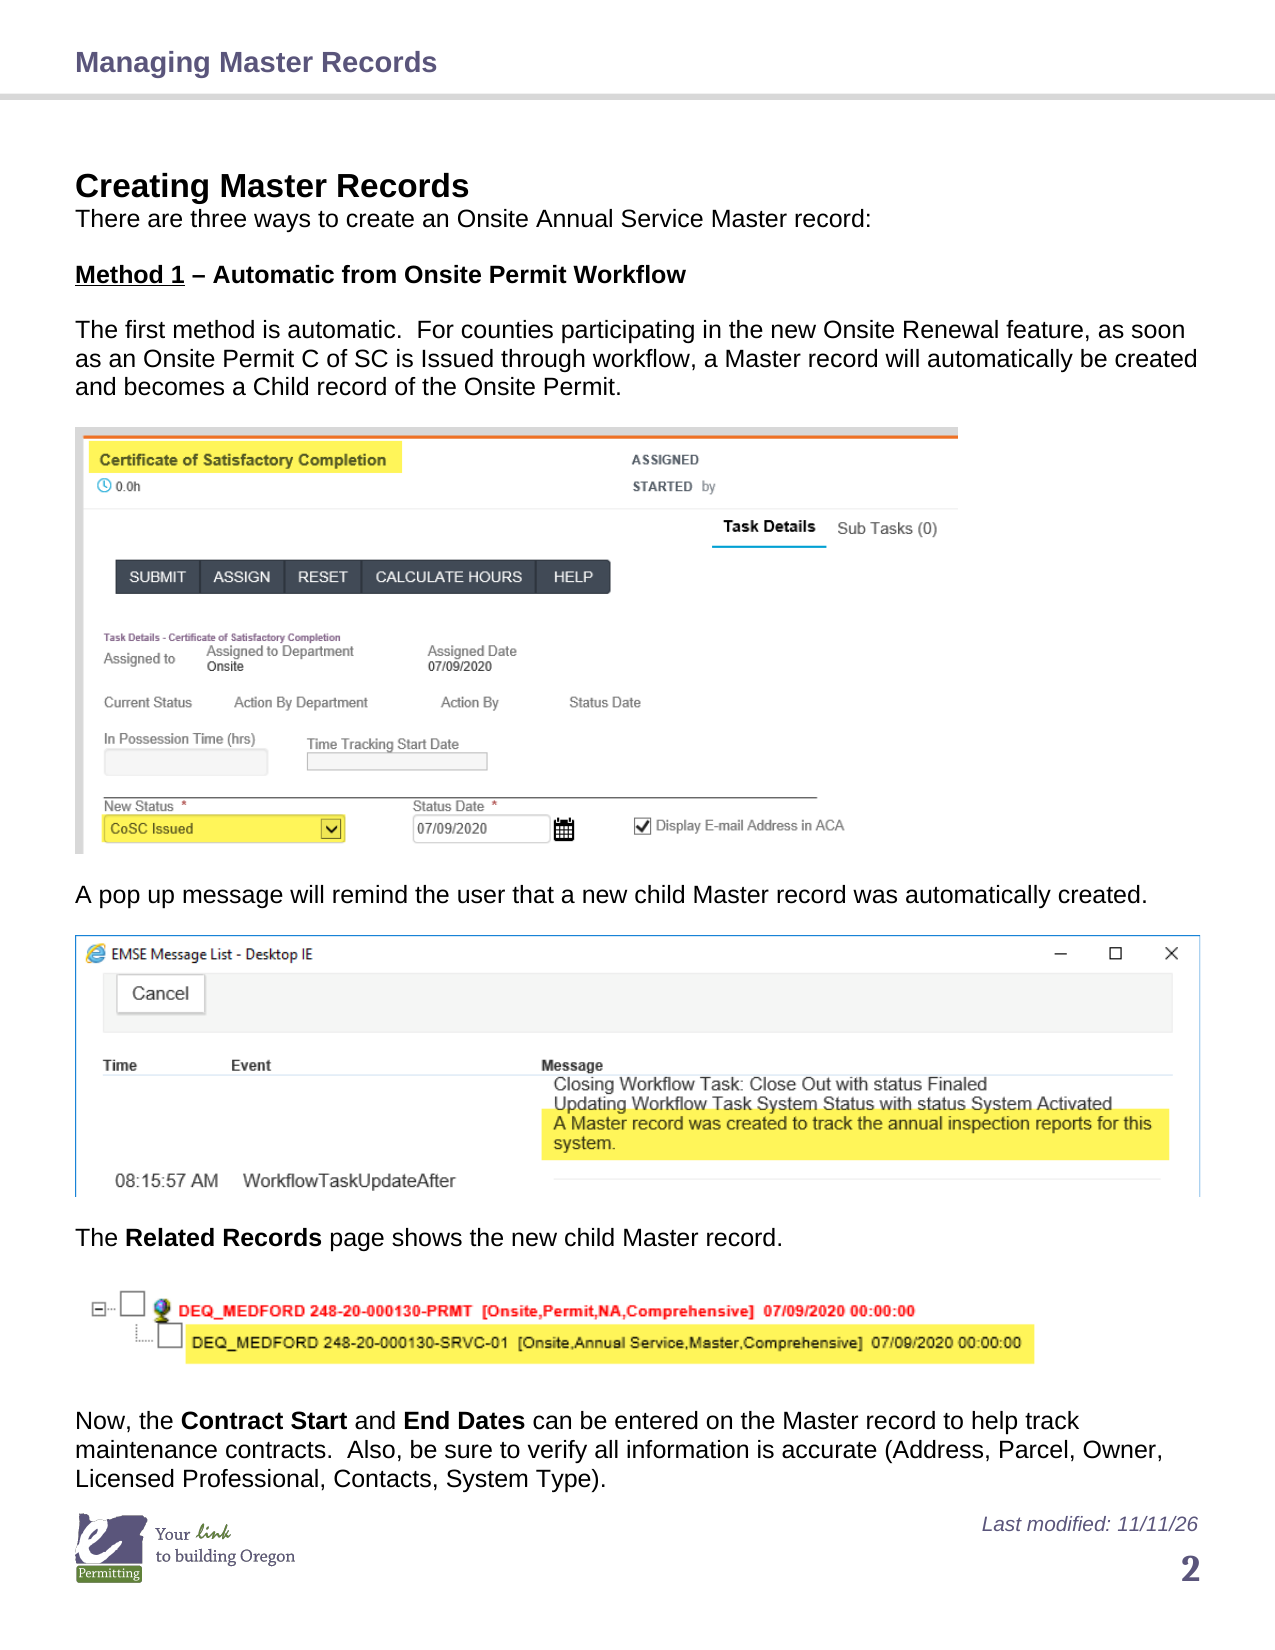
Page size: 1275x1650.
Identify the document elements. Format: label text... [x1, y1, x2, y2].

text The first method is automatic. For counties participating in the new Onsite Renewal feature, as soon as an Onsite Permit C of SC is Issued through workflow, a Master record will automatically be created and becomes a Child record of the Onsite Permit. [75, 315, 1200, 401]
text There are three ways to create an Onsite Annual Service Master record: [75, 204, 1200, 233]
picture [75, 1278, 1058, 1380]
text Creating Master Records [75, 166, 1200, 204]
picture [71, 1508, 300, 1585]
text A pop up message will remind the user that a new child Master record was automatically created. [75, 880, 1200, 909]
text The Related Records page shows the new child Master record. [75, 1223, 1200, 1251]
text Method 1 – Automatic from Onsite Permit Workflow [75, 259, 1200, 288]
picture [75, 935, 1200, 1197]
picture [75, 427, 958, 854]
text Now, the Contract Start and End Dates can be entered on the Master record to help track maintenance contracts. Also, be sure to verify all information is accurate (Address, Parcel, Owner, Licensed Professional, Contacts, System Type). [75, 1406, 1200, 1492]
